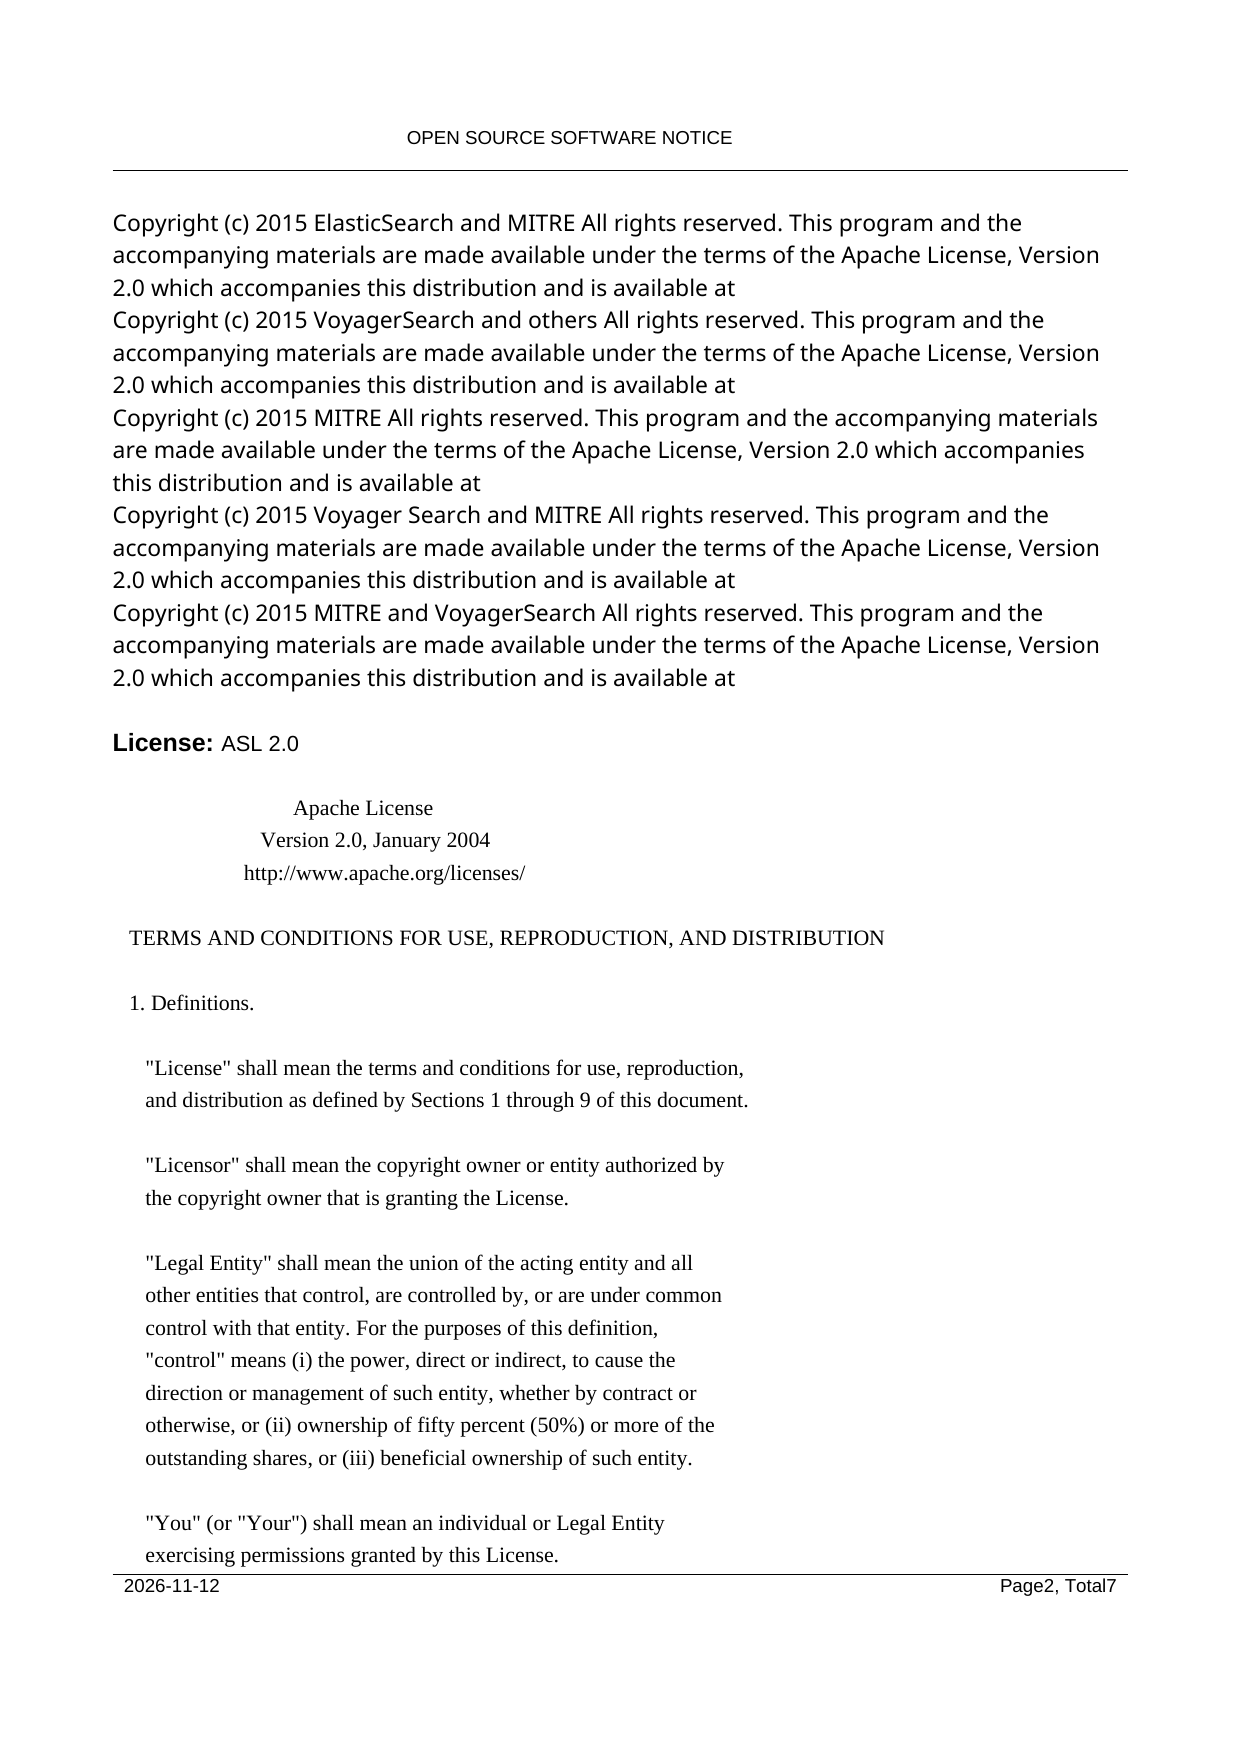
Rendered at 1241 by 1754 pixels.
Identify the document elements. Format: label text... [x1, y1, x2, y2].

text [112, 759, 1128, 1571]
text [112, 206, 1128, 726]
text License: ASL 2.0 [112, 726, 1128, 759]
